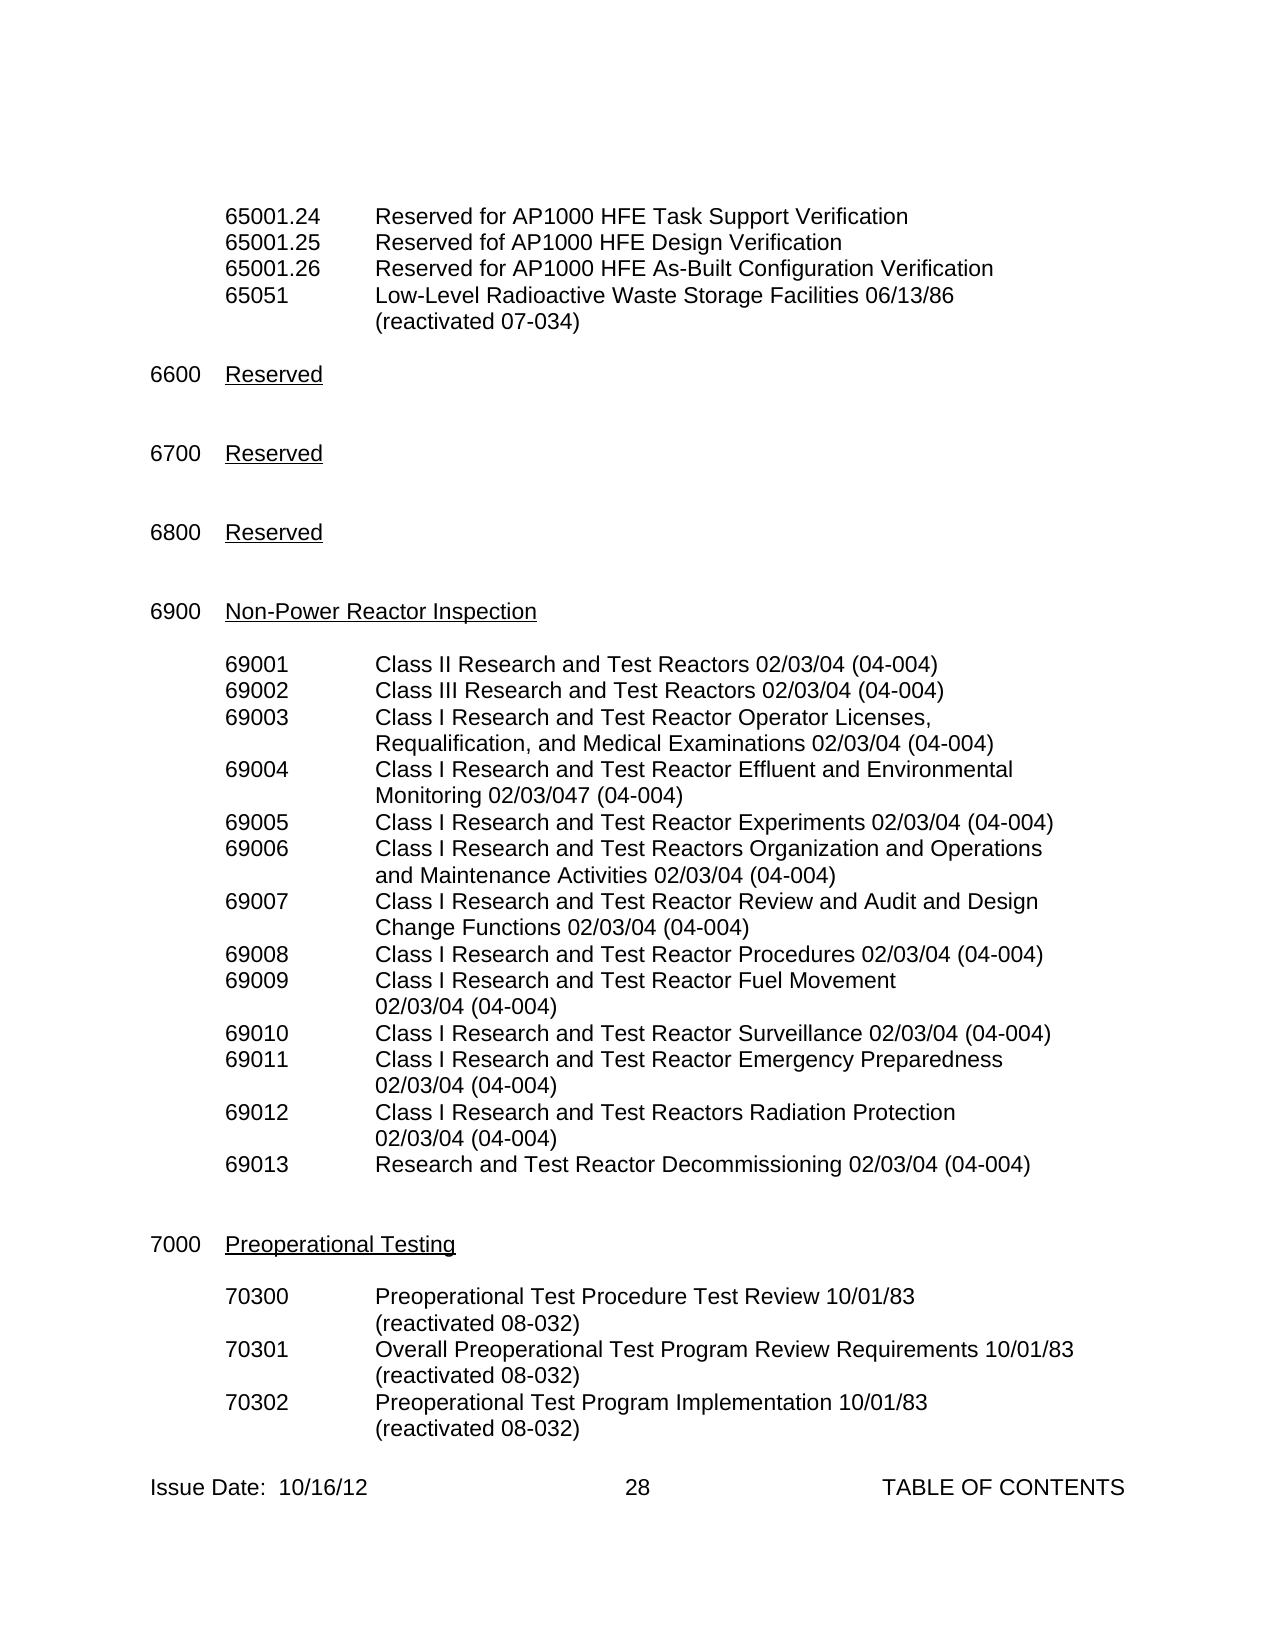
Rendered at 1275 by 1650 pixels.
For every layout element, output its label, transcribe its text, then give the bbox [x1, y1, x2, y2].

text 69007 Class I Research and Test Reactor Review and Audit and Design [150, 888, 1125, 914]
text 69003 Class I Research and Test Reactor Operator Licenses, [150, 703, 1125, 730]
text 6600 Reserved [150, 361, 1125, 387]
text 70301 Overall Preoperational Test Program Review Requirements 10/01/83 (reactivated 08-032) [150, 1336, 1125, 1389]
text 69006 Class I Research and Test Reactors Organization and Operations [150, 835, 1125, 862]
text 65001.26 Reserved for AP1000 HFE As-Built Configuration Verification [150, 255, 1125, 282]
text 6800 Reserved [150, 519, 1125, 545]
text 65051 Low-Level Radioactive Waste Storage Facilities 06/13/86 [150, 282, 1125, 308]
text 65001.25 Reserved fof AP1000 HFE Design Verification [150, 229, 1125, 255]
text Requalification, and Medical Examinations 02/03/04 (04-004) [150, 730, 1125, 756]
text 69010 Class I Research and Test Reactor Surveillance 02/03/04 (04-004) [150, 1020, 1125, 1046]
text 69009 Class I Research and Test Reactor Fuel Movement [150, 967, 1125, 993]
text 6700 Reserved [150, 440, 1125, 466]
text and Maintenance Activities 02/03/04 (04-004) [150, 862, 1125, 888]
text 69005 Class I Research and Test Reactor Experiments 02/03/04 (04-004) [150, 809, 1125, 835]
text 65001.24 Reserved for AP1000 HFE Task Support Verification [150, 203, 1125, 229]
text 69012 Class I Research and Test Reactors Radiation Protection [150, 1099, 1125, 1125]
text (reactivated 08-032) [150, 1309, 1125, 1336]
text 6900 Non-Power Reactor Inspection [150, 598, 1125, 624]
text (reactivated 08-032) [150, 1415, 1125, 1441]
text (reactivated 07-034) [150, 308, 1125, 334]
text Monitoring 02/03/047 (04-004) [150, 782, 1125, 809]
text 69011 Class I Research and Test Reactor Emergency Preparedness [150, 1046, 1125, 1072]
text 02/03/04 (04-004) [150, 993, 1125, 1020]
text 69013 Research and Test Reactor Decommissioning 02/03/04 (04-004) [150, 1151, 1125, 1178]
text 69008 Class I Research and Test Reactor Procedures 02/03/04 (04-004) [150, 941, 1125, 967]
text 7000 Preoperational Testing [150, 1231, 1125, 1257]
text 69001 Class II Research and Test Reactors 02/03/04 (04-004) [150, 651, 1125, 677]
text Change Functions 02/03/04 (04-004) [150, 914, 1125, 941]
text 02/03/04 (04-004) [150, 1125, 1125, 1151]
text 69002 Class III Research and Test Reactors 02/03/04 (04-004) [150, 677, 1125, 703]
text 02/03/04 (04-004) [150, 1072, 1125, 1099]
text 70300 Preoperational Test Procedure Test Review 10/01/83 [150, 1283, 1125, 1309]
text 70302 Preoperational Test Program Implementation 10/01/83 [150, 1389, 1125, 1415]
text 69004 Class I Research and Test Reactor Effluent and Environmental [150, 756, 1125, 782]
